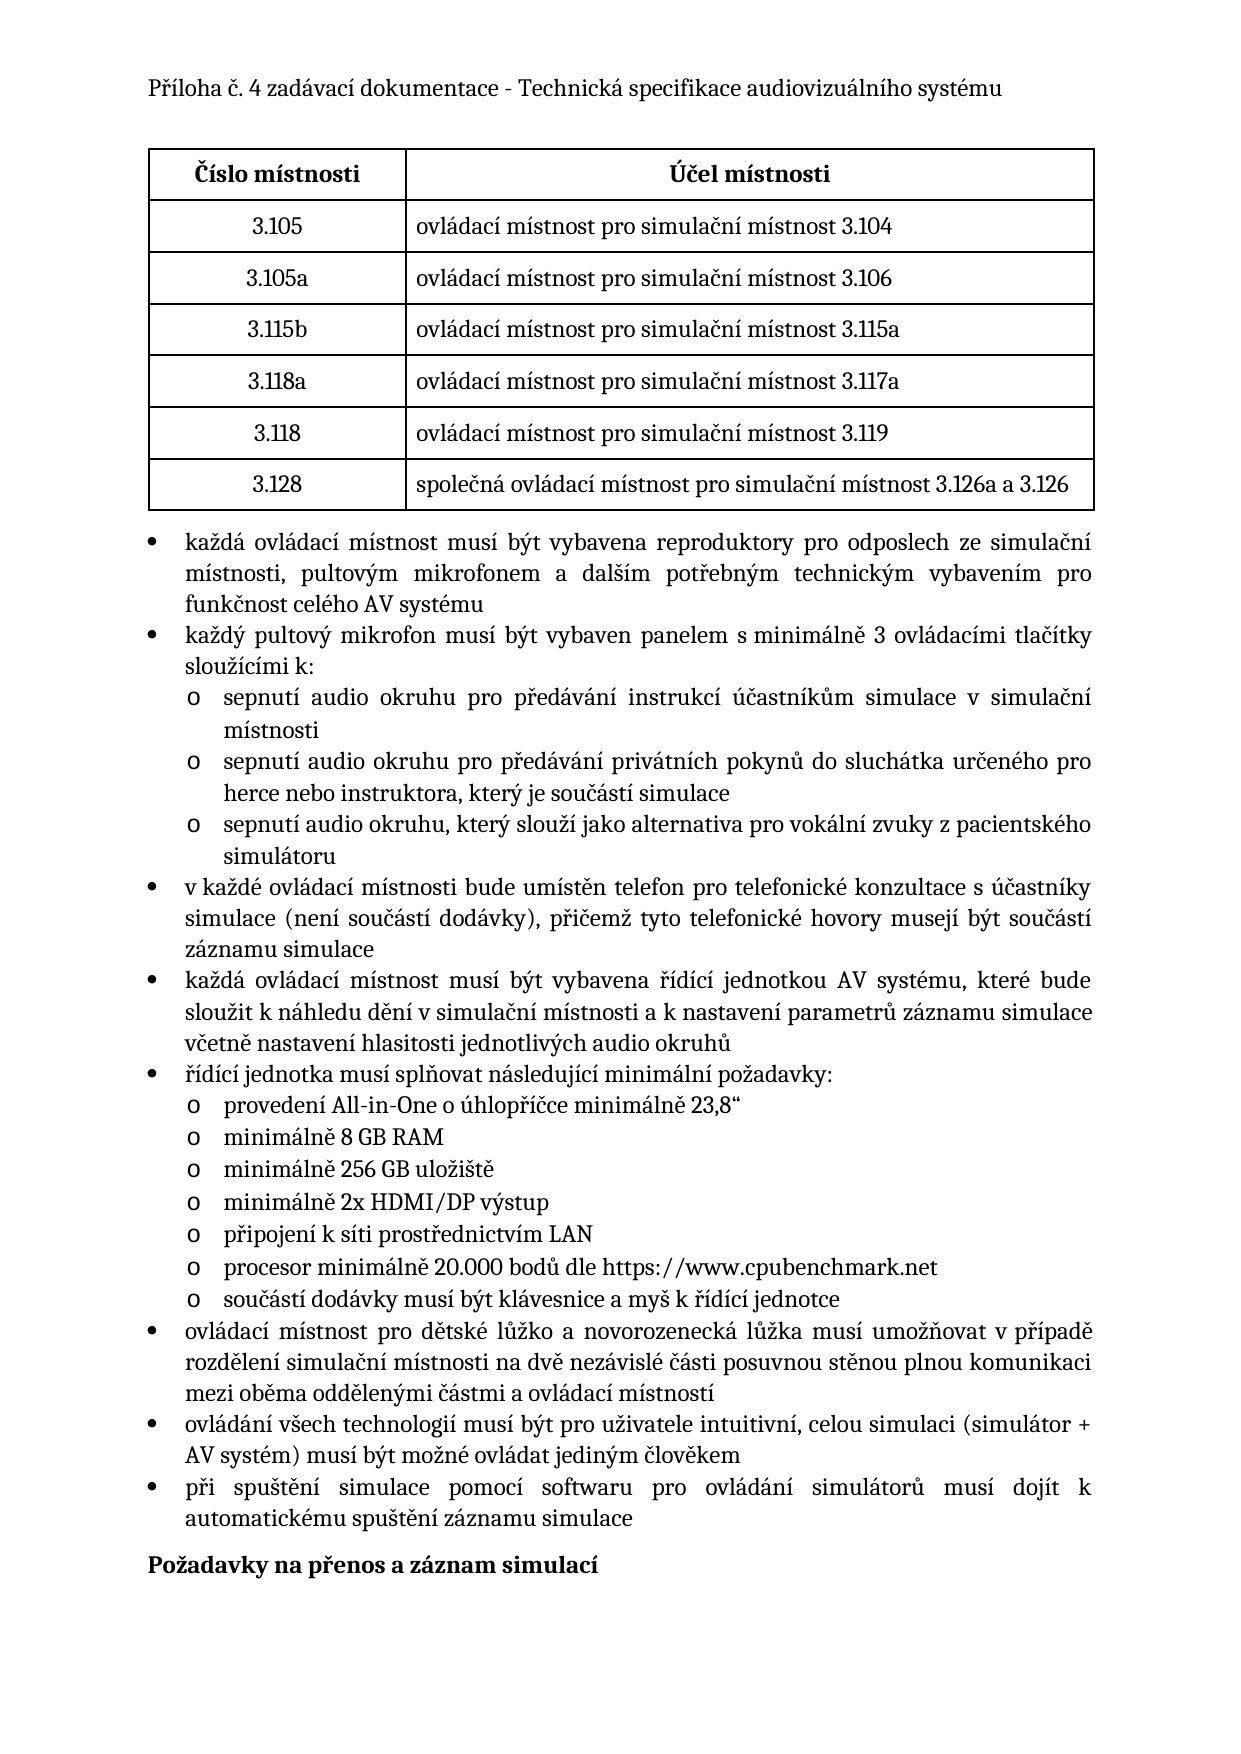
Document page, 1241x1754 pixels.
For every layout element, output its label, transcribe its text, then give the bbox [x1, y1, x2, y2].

table_cell ovládací místnost pro simulační místnost 3.115a [407, 305, 1093, 354]
list minimálně 8 GB RAM [186, 1123, 1093, 1153]
list procesor minimálně 20.000 bodů dle https://www.cpubenchmark.net [186, 1252, 1093, 1282]
table_cell ovládací místnost pro simulační místnost 3.106 [407, 253, 1093, 303]
table_header Číslo místnosti [150, 150, 405, 199]
table_cell ovládací místnost pro simulační místnost 3.104 [407, 201, 1093, 251]
table_cell ovládací místnost pro simulační místnost 3.119 [407, 408, 1093, 458]
list ovládání všech technologií musí být pro uživatele intuitivní, celou simulaci (simulátor + AV systém) musí být možné ovládat jediným člověkem [148, 1410, 1093, 1470]
list sepnutí audio okruhu pro předávání privátních pokynů do sluchátka určeného pro herce nebo instruktora, který je součástí simulace [186, 747, 1093, 808]
list sepnutí audio okruhu, který slouží jako alternativa pro vokální zvuky z pacientského simulátoru [186, 810, 1093, 871]
list každá ovládací místnost musí být vybavena řídící jednotkou AV systému, které bude sloužit k náhledu dění v simulační místnosti a k nastavení parametrů záznamu simulace včetně nastavení hlasitosti jednotlivých audio okruhů [148, 966, 1093, 1057]
table_cell 3.128 [150, 460, 405, 509]
table_cell 3.118 [150, 408, 405, 458]
table_cell společná ovládací místnost pro simulační místnost 3.126a a 3.126 [407, 460, 1093, 509]
table_cell 3.105a [150, 253, 405, 303]
text Požadavky na přenos a záznam simulací [148, 1551, 1093, 1580]
list provedení All-in-One o úhlopříčce minimálně 23,8“ [186, 1091, 1093, 1121]
list připojení k síti prostřednictvím LAN [186, 1220, 1093, 1250]
table_cell ovládací místnost pro simulační místnost 3.117a [407, 356, 1093, 406]
list v každé ovládací místnosti bude umístěn telefon pro telefonické konzultace s účastníky simulace (není součástí dodávky), přičemž tyto telefonické hovory musejí být součástí záznamu simulace [148, 873, 1093, 964]
list ovládací místnost pro dětské lůžko a novorozenecká lůžka musí umožňovat v případě rozdělení simulační místnosti na dvě nezávislé části posuvnou stěnou plnou komunikaci mezi oběma oddělenými částmi a ovládací místností [148, 1317, 1093, 1408]
list každý pultový mikrofon musí být vybaven panelem s minimálně 3 ovládacími tlačítky sloužícími k: [148, 621, 1093, 681]
table_cell 3.118a [150, 356, 405, 406]
table_cell 3.115b [150, 305, 405, 354]
list při spuštění simulace pomocí softwaru pro ovládání simulátorů musí dojít k automatickému spuštění záznamu simulace [148, 1472, 1093, 1532]
list minimálně 2x HDMI/DP výstup [186, 1188, 1093, 1218]
list řídící jednotka musí splňovat následující minimální požadavky: [148, 1059, 1093, 1088]
list každá ovládací místnost musí být vybavena reproduktory pro odposlech ze simulační místnosti, pultovým mikrofonem a dalším potřebným technickým vybavením pro funkčnost celého AV systému [148, 528, 1093, 619]
table_cell 3.105 [150, 201, 405, 251]
list minimálně 256 GB uložiště [186, 1155, 1093, 1185]
list součástí dodávky musí být klávesnice a myš k řídící jednotce [186, 1285, 1093, 1315]
list sepnutí audio okruhu pro předávání instrukcí účastníkům simulace v simulační místnosti [186, 683, 1093, 744]
table_header Účel místnosti [407, 150, 1093, 199]
